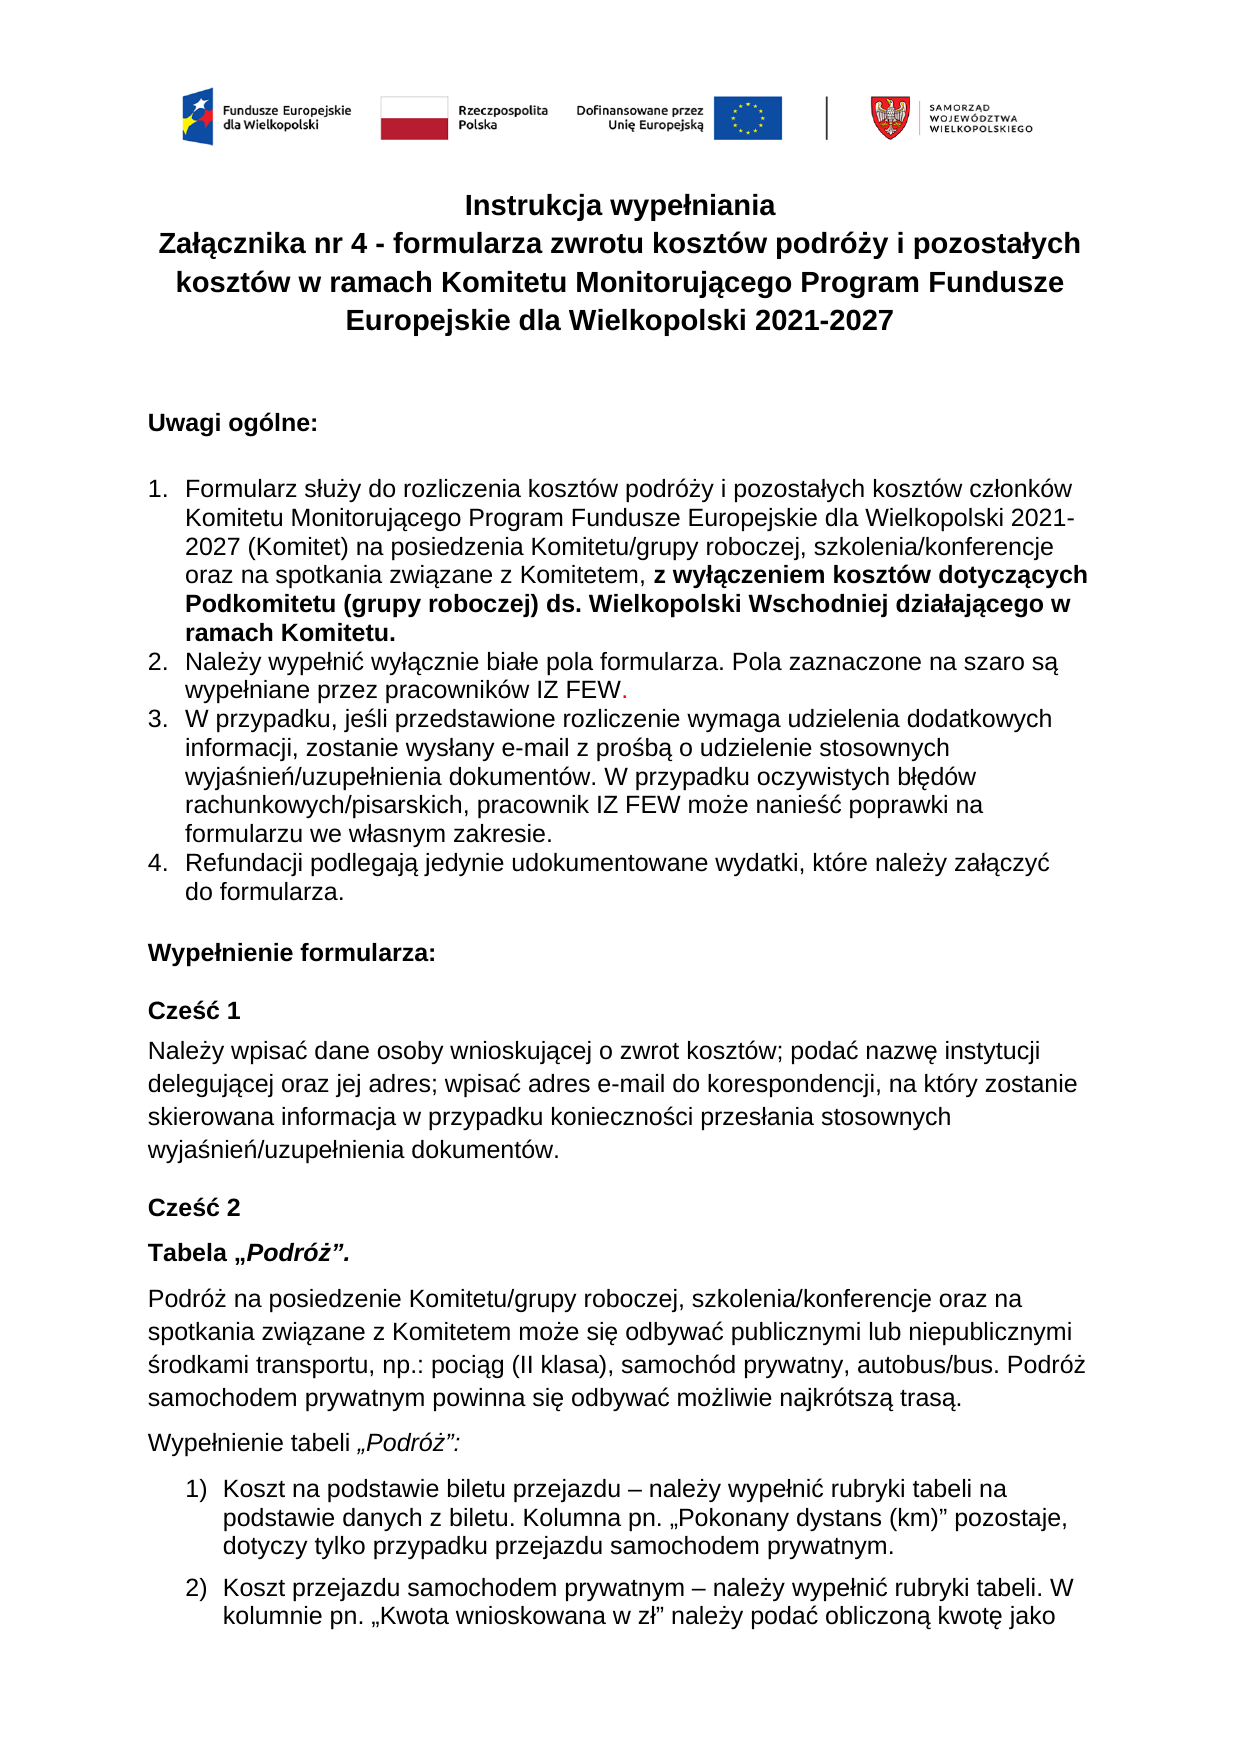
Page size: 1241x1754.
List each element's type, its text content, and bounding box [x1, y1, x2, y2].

text Instrukcja wypełniania [148, 188, 1092, 221]
list Należy wypełnić wyłącznie białe pola formularza. Pola zaznaczone na szaro są wypełniane przez pracowników IZ FEW. [148, 647, 1092, 704]
text Wypełnienie tabeli „Podróż”: [148, 1428, 1092, 1457]
text Cześć 2 [148, 1193, 1092, 1221]
text Uwagi ogólne: [148, 408, 1092, 437]
picture [147, 73, 1067, 160]
text Cześć 1 [148, 996, 1092, 1025]
list Refundacji podlegają jedynie udokumentowane wydatki, które należy załączyć do formularza. [148, 848, 1092, 905]
list W przypadku, jeśli przedstawione rozliczenie wymaga udzielenia dodatkowych informacji, zostanie wysłany e-mail z prośbą o udzielenie stosownych wyjaśnień/uzupełnienia dokumentów. W przypadku oczywistych błędów rachunkowych/pisarskich, pracownik IZ FEW może nanieść poprawki na formularzu we własnym zakresie. [148, 704, 1092, 848]
text Należy wpisać dane osoby wnioskującej o zwrot kosztów; podać nazwę instytucji delegującej oraz jej adres; wpisać adres e-mail do korespondencji, na który zostanie skierowana informacja w przypadku konieczności przesłania stosownych wyjaśnień/uzupełnienia dokumentów. [148, 1036, 1092, 1163]
list Formularz służy do rozliczenia kosztów podróży i pozostałych kosztów członków Komitetu Monitorującego Program Fundusze Europejskie dla Wielkopolski 2021-2027 (Komitet) na posiedzenia Komitetu/grupy roboczej, szkolenia/konferencje oraz na spotkania związane z Komitetem, z wyłączeniem kosztów dotyczących Podkomitetu (grupy roboczej) ds. Wielkopolski Wschodniej działającego w ramach Komitetu. [148, 474, 1092, 647]
text Podróż na posiedzenie Komitetu/grupy roboczej, szkolenia/konferencje oraz na spotkania związane z Komitetem może się odbywać publicznymi lub niepublicznymi środkami transportu, np.: pociąg (II klasa), samochód prywatny, autobus/bus. Podróż samochodem prywatnym powinna się odbywać możliwie najkrótszą trasą. [148, 1284, 1092, 1412]
text Wypełnienie formularza: [148, 938, 1092, 967]
text Załącznika nr 4 - formularza zwrotu kosztów podróży i pozostałych kosztów w ramach Komitetu Monitorującego Program Fundusze Europejskie dla Wielkopolski 2021-2027 [148, 226, 1092, 337]
text Tabela „Podróż”. [148, 1238, 1092, 1267]
list Koszt na podstawie biletu przejazdu – należy wypełnić rubryki tabeli na podstawie danych z biletu. Kolumna pn. „Pokonany dystans (km)” pozostaje, dotyczy tylko przypadku przejazdu samochodem prywatnym. [185, 1474, 1092, 1560]
